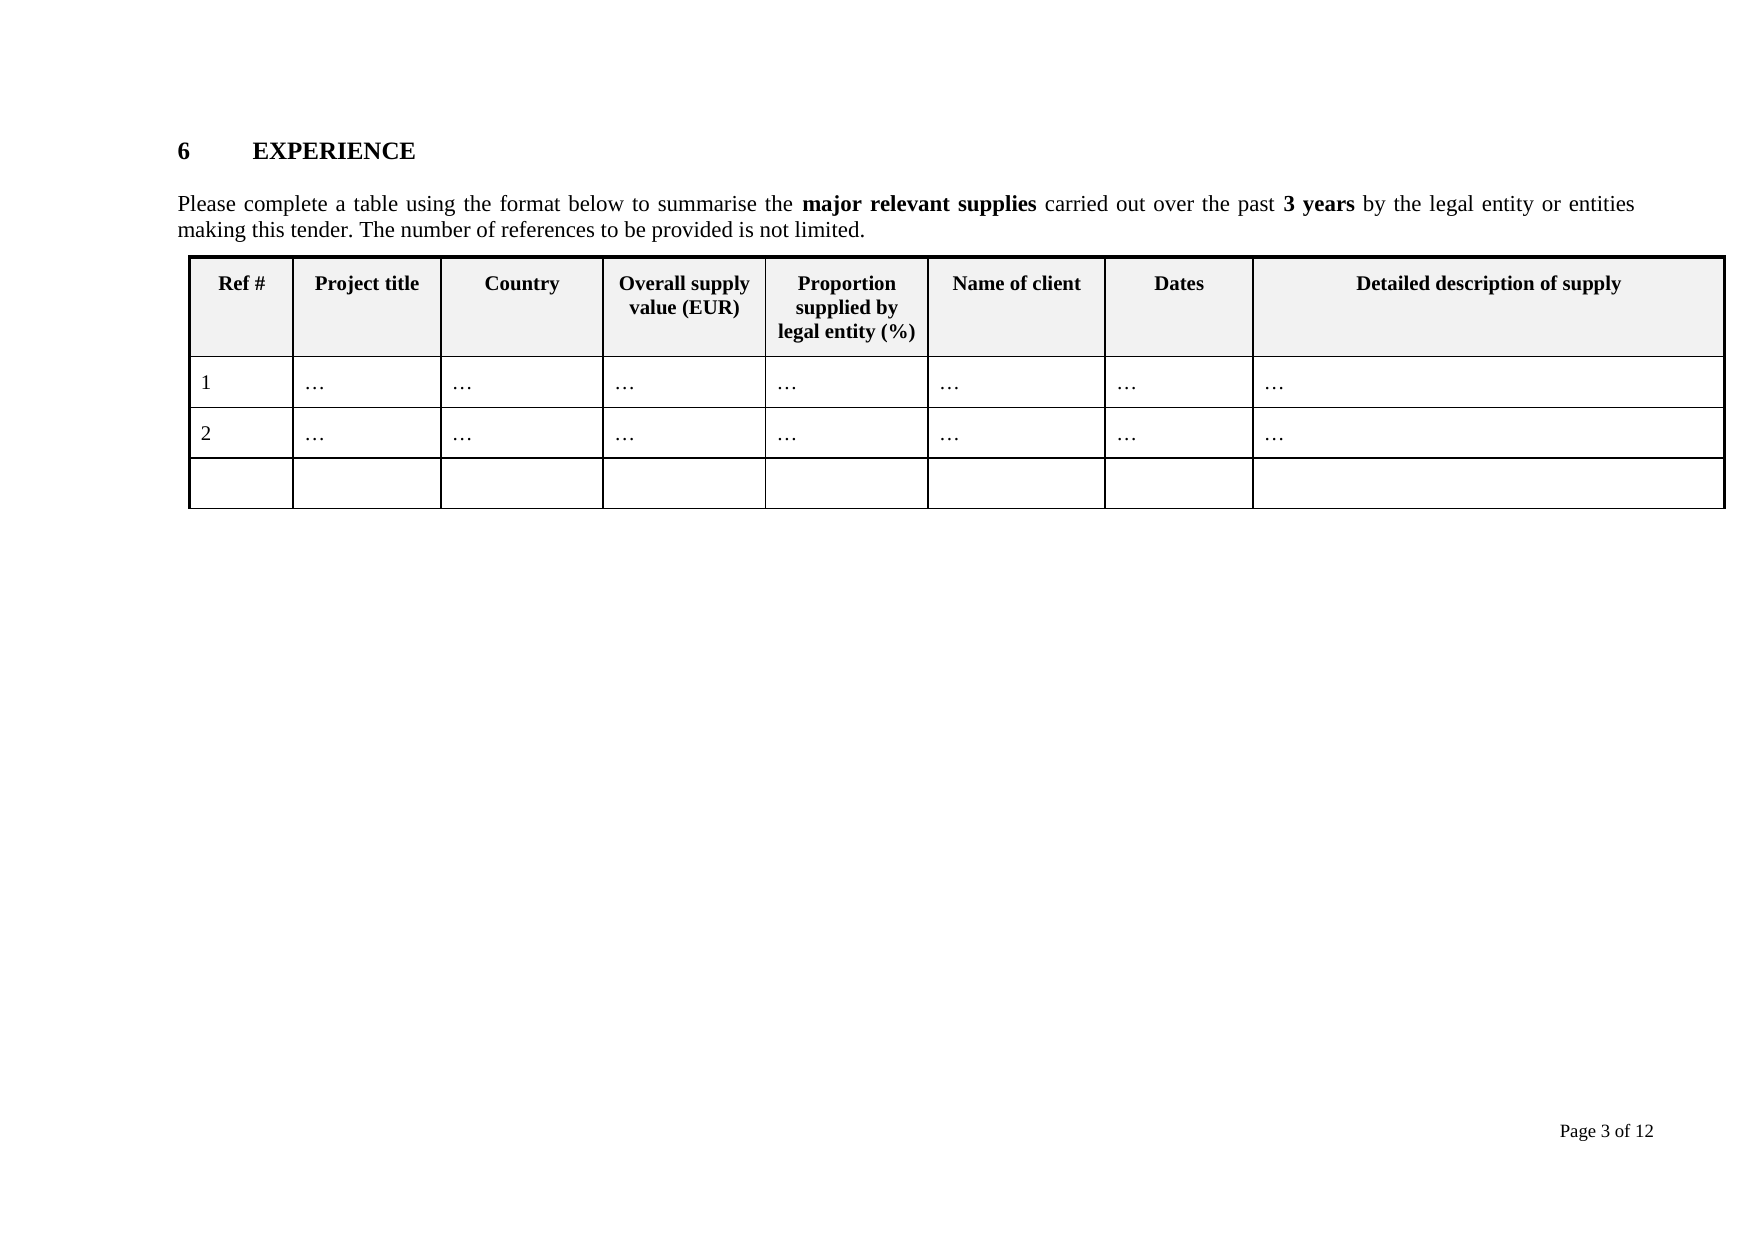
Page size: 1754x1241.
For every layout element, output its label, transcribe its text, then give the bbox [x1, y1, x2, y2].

table_cell … [929, 357, 1104, 406]
table_cell … [1106, 357, 1252, 406]
text 6 EXPERIENCE [177, 136, 1636, 165]
table_cell … [766, 357, 927, 406]
table_cell … [1254, 357, 1723, 406]
table_header Project title [294, 259, 440, 356]
table_cell [604, 459, 765, 508]
table_header Name of client [929, 259, 1104, 356]
table_header Dates [1106, 259, 1252, 356]
table_cell … [442, 357, 602, 406]
table_cell … [766, 408, 927, 457]
table_cell … [929, 408, 1104, 457]
table_cell [1106, 459, 1252, 508]
table_header Country [442, 259, 602, 356]
table_cell 1 [191, 357, 292, 406]
table_cell … [604, 357, 765, 406]
table_header Proportion supplied by legal entity (%) [766, 259, 927, 356]
table_header Detailed description of supply [1254, 259, 1723, 356]
table_cell 2 [191, 408, 292, 457]
table_cell … [294, 408, 440, 457]
table_cell [442, 459, 602, 508]
table_cell [929, 459, 1104, 508]
table_header Overall supply value (EUR) [604, 259, 765, 356]
table_cell [1254, 459, 1723, 508]
table_cell [766, 459, 927, 508]
table_cell … [1106, 408, 1252, 457]
table_cell … [604, 408, 765, 457]
table_cell … [442, 408, 602, 457]
table_cell [191, 459, 292, 508]
table_cell … [1254, 408, 1723, 457]
table_cell … [294, 357, 440, 406]
table_cell [294, 459, 440, 508]
text Please complete a table using the format below to summarise the major relevant supplies carried out over the past 3 years by the legal entity or entities making this tender. The number of references to be provided is not limited. [177, 190, 1636, 243]
table_header Ref # [191, 259, 292, 356]
